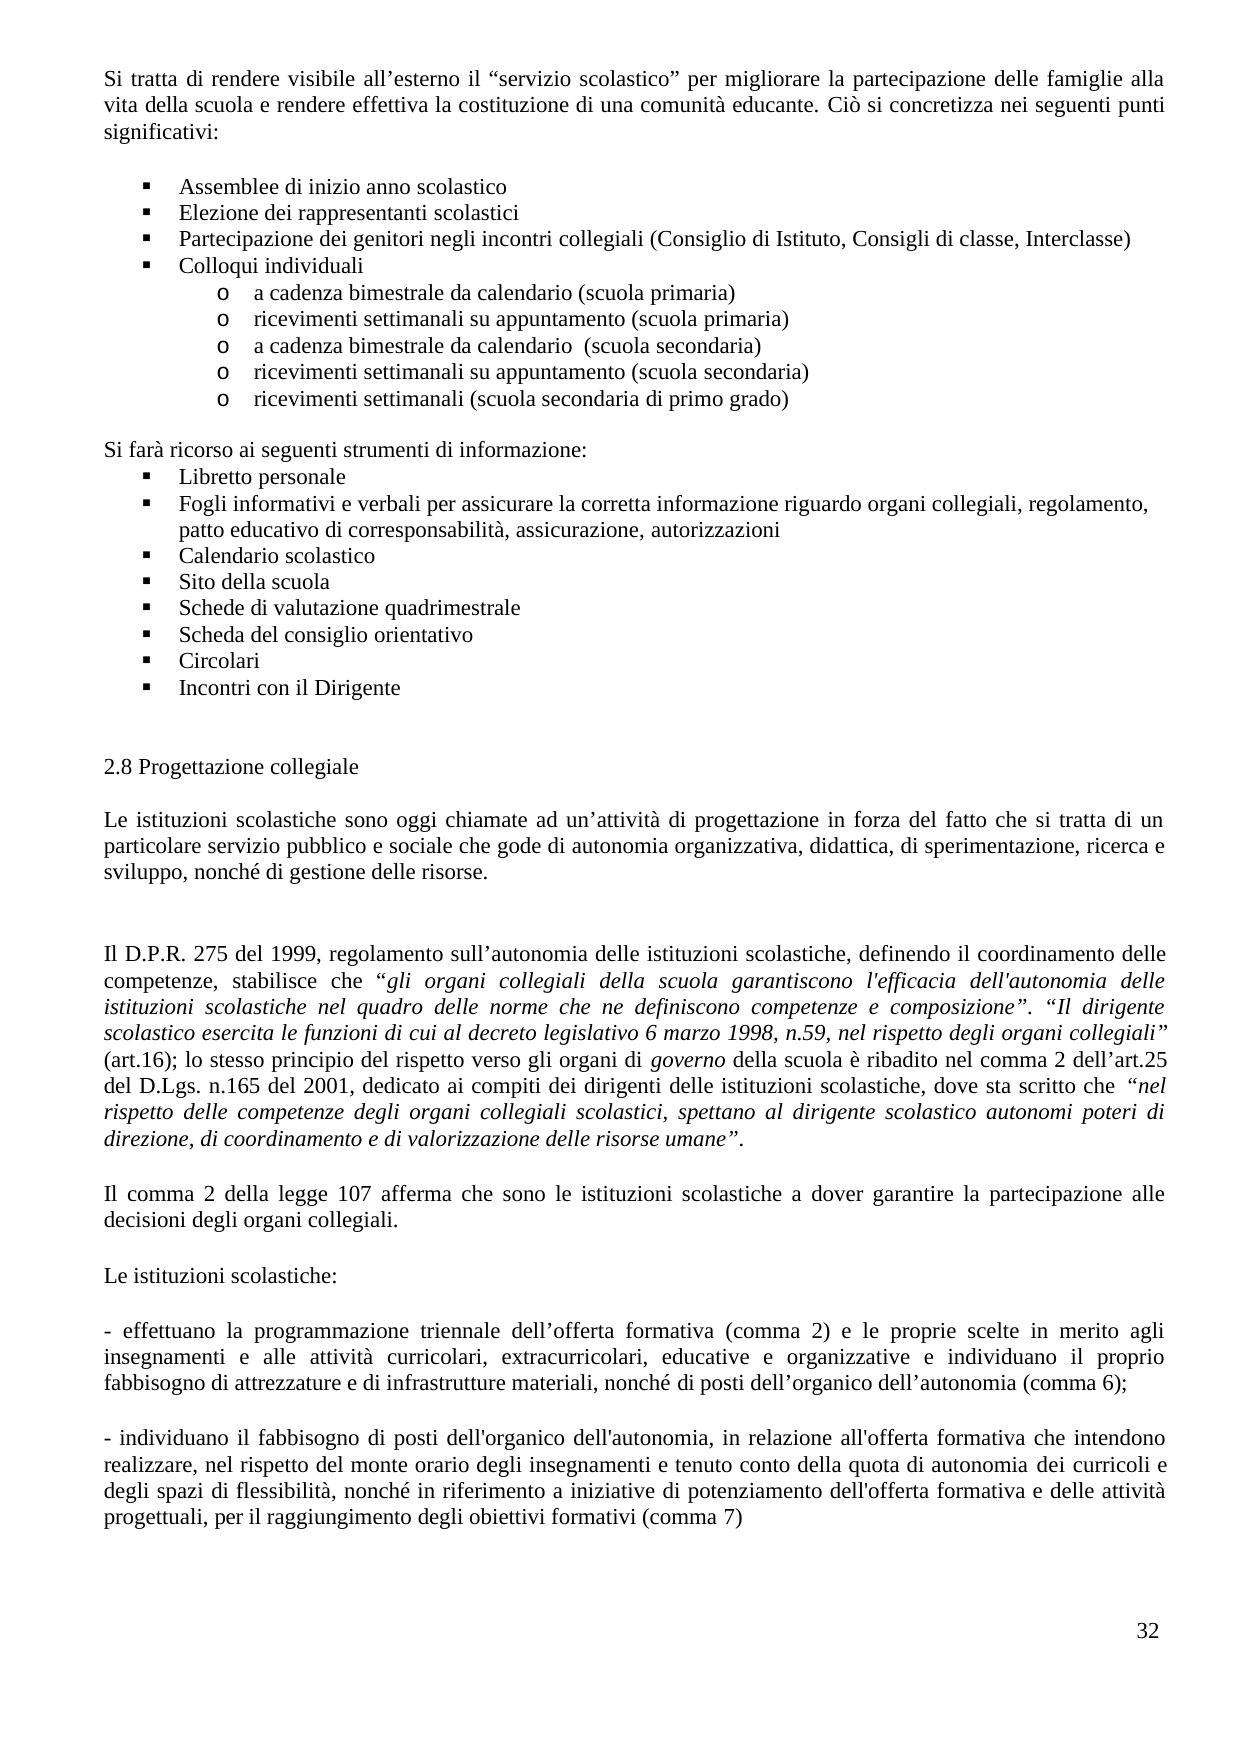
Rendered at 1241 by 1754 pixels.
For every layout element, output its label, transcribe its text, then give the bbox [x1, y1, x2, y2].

text Il D.P.R. 275 del 1999, regolamento sull’autonomia delle istituzioni scolastiche, definendo il coordinamento delle competenze, stabilisce che “gli organi collegiali della scuola garantiscono l'efficacia dell'autonomia delle istituzioni scolastiche nel quadro delle norme che ne definiscono competenze e composizione”. “Il dirigente scolastico esercita le funzioni di cui al decreto legislativo 6 marzo 1998, n.59, nel rispetto degli organi collegiali” (art.16); lo stesso principio del rispetto verso gli organi di governo della scuola è ribadito nel comma 2 dell’art.25 del D.Lgs. n.165 del 2001, dedicato ai compiti dei dirigenti delle istituzioni scolastiche, dove sta scritto che “nel rispetto delle competenze degli organi collegiali scolastici, spettano al dirigente scolastico autonomi poteri di direzione, di coordinamento e di valorizzazione delle risorse umane”. [103, 940, 1168, 1151]
text Si tratta di rendere visibile all’esterno il “servizio scolastico” per migliorare la partecipazione delle famiglie alla vita della scuola e rendere effettiva la costituzione di una comunità educante. Ciò si concretizza nei seguenti punti significativi: [103, 65, 1166, 144]
list Sito della scuola [141, 568, 1180, 595]
list Colloqui individuali [141, 252, 1180, 278]
list Assemblee di inizio anno scolastico [141, 173, 1180, 199]
text Si farà ricorso ai seguenti strumenti di informazione: [103, 437, 1180, 463]
list Calendario scolastico [141, 542, 1180, 568]
text Le istituzioni scolastiche sono oggi chiamate ad un’attività di progettazione in forza del fatto che si tratta di un particolare servizio pubblico e sociale che gode di autonomia organizzativa, didattica, di sperimentazione, ricerca e sviluppo, nonché di gestione delle risorse. [103, 806, 1167, 885]
list Incontri con il Dirigente [141, 674, 1180, 700]
list ricevimenti settimanali su appuntamento (scuola primaria) [216, 306, 1180, 332]
list individuano il fabbisogno di posti dell'organico dell'autonomia, in relazione all'offerta formativa che intendono realizzare, nel rispetto del monte orario degli insegnamenti e tenuto conto della quota di autonomia dei curricoli e degli spazi di flessibilità, nonché in riferimento a iniziative di potenziamento dell'offerta formativa e delle attività progettuali, per il raggiungimento degli obiettivi formativi (comma 7) [103, 1424, 1167, 1530]
list Progettazione collegiale [103, 753, 1180, 779]
list a cadenza bimestrale da calendario (scuola primaria) [216, 278, 1180, 306]
list Libretto personale [141, 463, 1180, 489]
list Partecipazione dei genitori negli incontri collegiali (Consiglio di Istituto, Consigli di classe, Interclasse) [141, 226, 1180, 252]
text Il comma 2 della legge 107 afferma che sono le istituzioni scolastiche a dover garantire la partecipazione alle decisioni degli organi collegiali. [103, 1180, 1167, 1233]
list effettuano la programmazione triennale dell’offerta formativa (comma 2) e le proprie scelte in merito agli insegnamenti e alle attività curricolari, extracurricolari, educative e organizzative e individuano il proprio fabbisogno di attrezzature e di infrastrutture materiali, nonché di posti dell’organico dell’autonomia (comma 6); [103, 1317, 1166, 1396]
list ricevimenti settimanali (scuola secondaria di primo grado) [216, 385, 1180, 412]
list a cadenza bimestrale da calendario (scuola secondaria) [216, 332, 1180, 358]
list Elezione dei rappresentanti scolastici [141, 199, 1180, 226]
list ricevimenti settimanali su appuntamento (scuola secondaria) [216, 358, 1180, 385]
list Scheda del consiglio orientativo [141, 621, 1180, 647]
list Fogli informativi e verbali per assicurare la corretta informazione riguardo organi collegiali, regolamento, patto educativo di corresponsabilità, assicurazione, autorizzazioni [141, 490, 1165, 542]
list Circolari [141, 647, 1180, 674]
list Schede di valutazione quadrimestrale [141, 595, 1180, 621]
text Le istituzioni scolastiche: [103, 1262, 1180, 1288]
